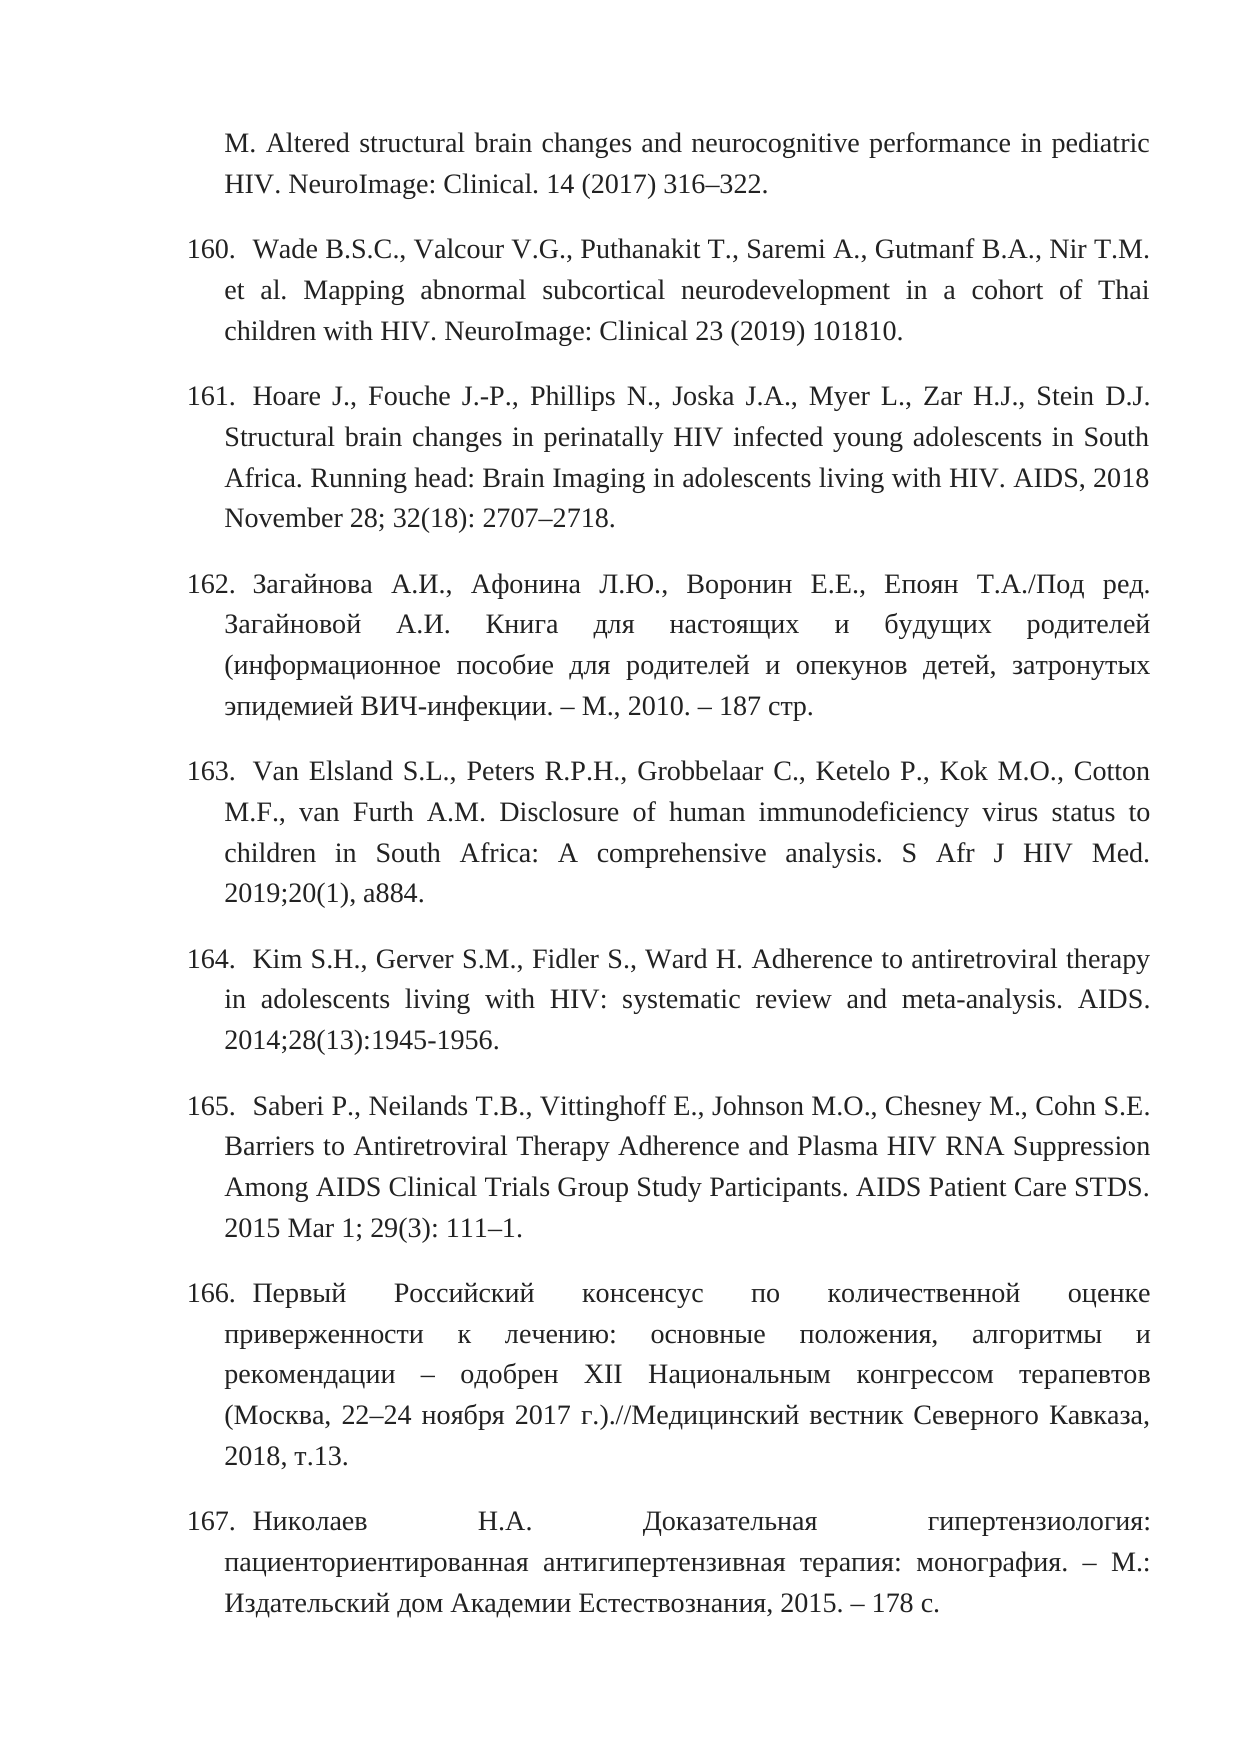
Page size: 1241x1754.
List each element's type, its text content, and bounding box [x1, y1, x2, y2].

list Николаев Н.А. Доказательная гипертензиология: пациенториентированная антигипертензивная терапия: монография. ‒ М.: Издательский дом Академии Естествознания, 2015. – 178 с. [187, 1496, 1152, 1618]
list Kim S.H., Gerver S.M., Fidler S., Ward H. Adherence to antiretroviral therapy in adolescents living with HIV: systematic review and meta-analysis. AIDS. 2014;28(13):1945-1956. [187, 934, 1152, 1056]
list Wade B.S.C., Valcour V.G., Puthanakit T., Saremi A., Gutmanf B.A., Nir T.M. et al. Mapping abnormal subcortical neurodevelopment in a cohort of Thai children with HIV. NeuroImage: Clinical 23 (2019) 101810. [187, 224, 1152, 346]
list Загайнова А.И., Афонина Л.Ю., Воронин Е.Е., Епоян Т.А./Под ред. Загайновой А.И. Книга для настоящих и будущих родителей (информационное пособие для родителей и опекунов детей, затронутых эпидемией ВИЧ-инфекции. – М., 2010. – 187 стр. [187, 559, 1152, 721]
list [187, 118, 1152, 199]
list Saberi P., Neilands T.B., Vittinghoff E., Johnson M.O., Chesney M., Cohn S.E. Barriers to Antiretroviral Therapy Adherence and Plasma HIV RNA Suppression Among AIDS Clinical Trials Group Study Participants. AIDS Patient Care STDS. 2015 Mar 1; 29(3): 111–1. [187, 1081, 1152, 1243]
list Hoare J., Fouche J.-P., Phillips N., Joska J.A., Myer L., Zar H.J., Stein D.J. Structural brain changes in perinatally HIV infected young adolescents in South Africa. Running head: Brain Imaging in adolescents living with HIV. AIDS, 2018 November 28; 32(18): 2707–2718. [187, 371, 1152, 534]
list Van Elsland S.L., Peters R.P.H., Grobbelaar C., Ketelo P., Kok M.O., Cotton M.F., van Furth A.M. Disclosure of human immunodeficiency virus status to children in South Africa: A comprehensive analysis. S Afr J HIV Med. 2019;20(1), a884. [187, 746, 1152, 909]
list Первый Российский консенсус по количественной оценке приверженности к лечению: основные положения, алгоритмы и рекомендации – одобрен XII Национальным конгрессом терапевтов (Москва, 22–24 ноября 2017 г.).//Медицинский вестник Северного Кавказа, 2018, т.13. [187, 1268, 1152, 1471]
